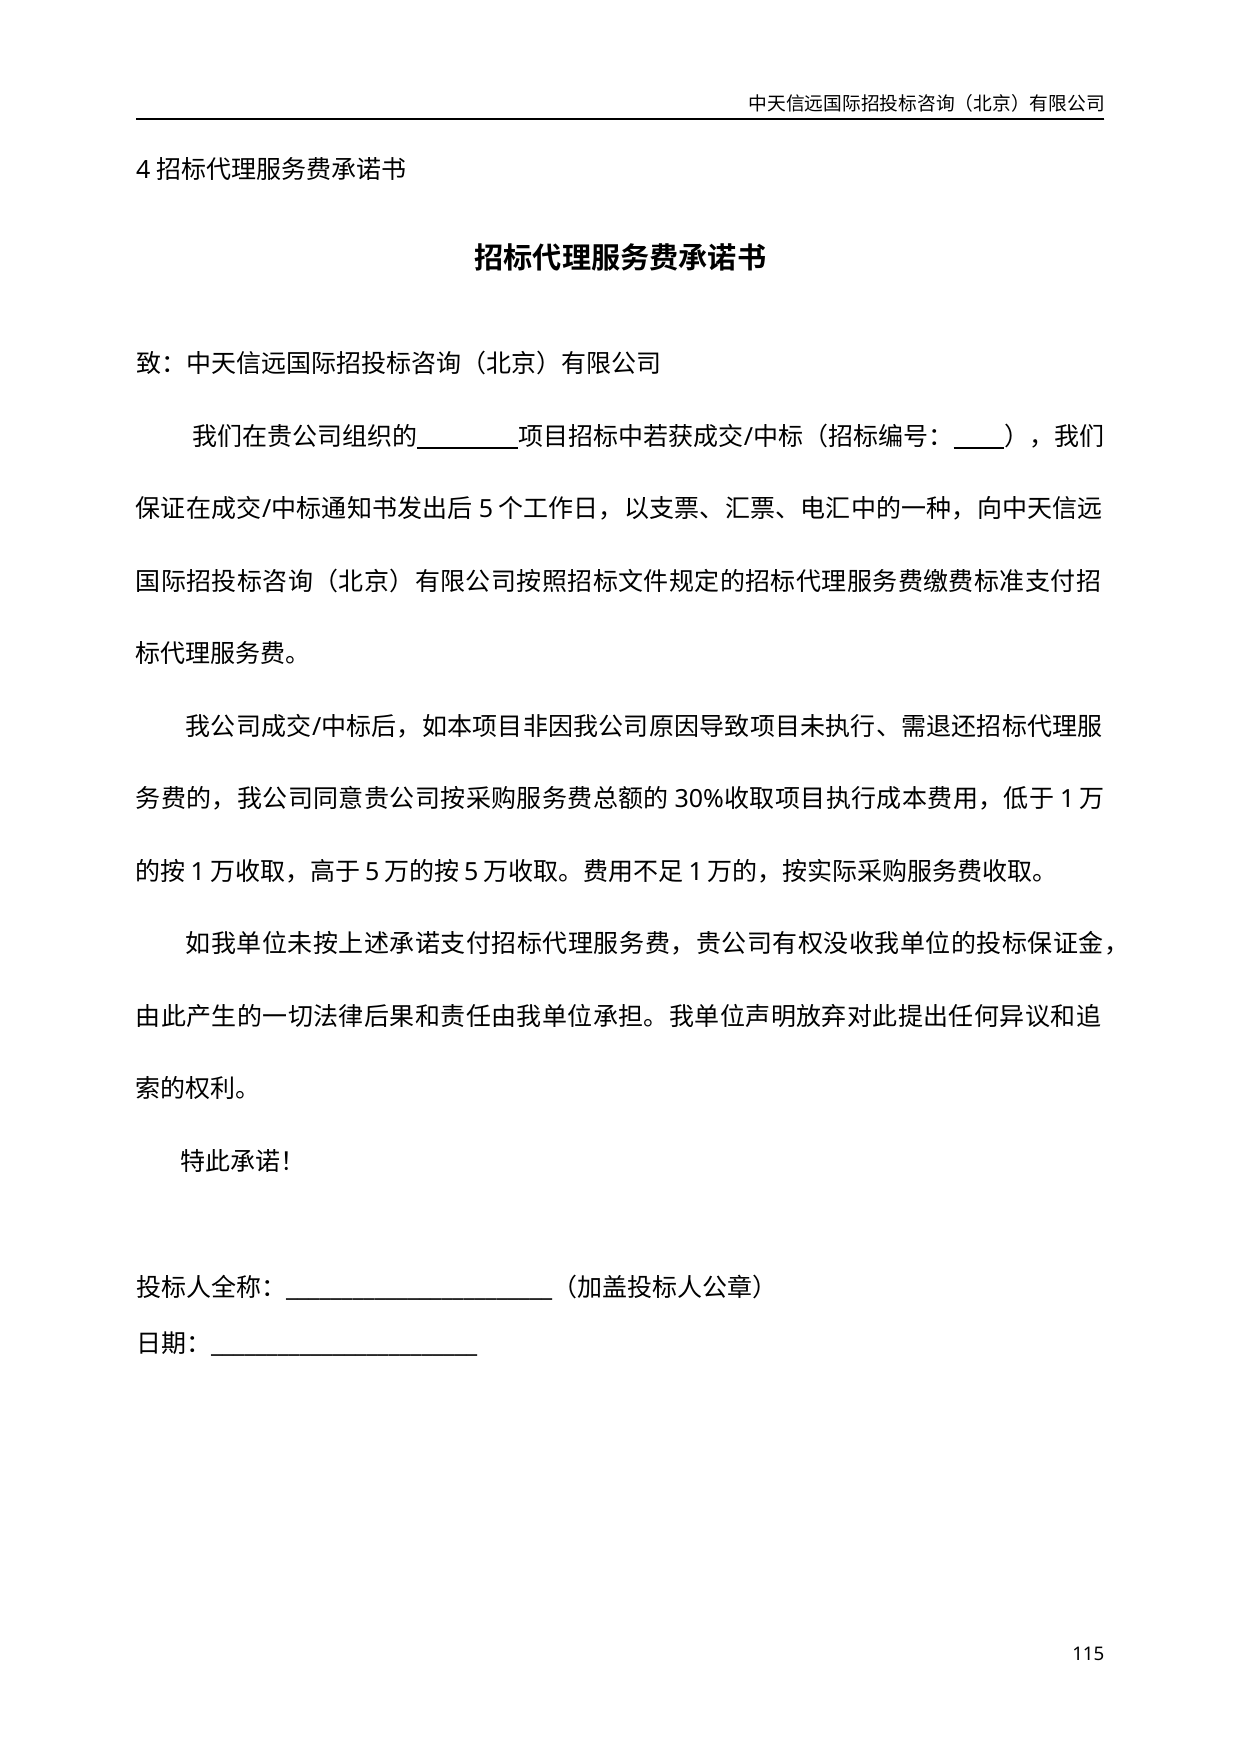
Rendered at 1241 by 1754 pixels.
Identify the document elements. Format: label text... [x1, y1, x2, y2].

text 4 招标代理服务费承诺书 [136, 150, 1104, 186]
text 招标代理服务费承诺书 [136, 234, 1104, 276]
text 我公司成交/中标后，如本项目非因我公司原因导致项目未执行、需退还招标代理服务费的，我公司同意贵公司按采购服务费总额的30%收取项目执行成本费用，低于1万的按1万收取，高于5万的按5万收取。费用不足1万的，按实际采购服务费收取。 [135, 706, 1104, 888]
text 日期：________________________ [136, 1324, 1104, 1360]
text 投标人全称：________________________（加盖投标人公章） [136, 1267, 1104, 1303]
text 致：中天信远国际招投标咨询（北京）有限公司 [136, 344, 1104, 380]
text 特此承诺！ [136, 1141, 1104, 1178]
text 如我单位未按上述承诺支付招标代理服务费，贵公司有权没收我单位的投标保证金，由此产生的一切法律后果和责任由我单位承担。我单位声明放弃对此提出任何异议和追索的权利。 [135, 924, 1104, 1105]
text 我们在贵公司组织的 项目招标中若获成交/中标（招标编号： ），我们保证在成交/中标通知书发出后5个工作日，以支票、汇票、电汇中的一种，向中天信远国际招投标咨询（北京）有限公司按照招标文件规定的招标代理服务费缴费标准支付招标代理服务费。 [135, 416, 1104, 670]
